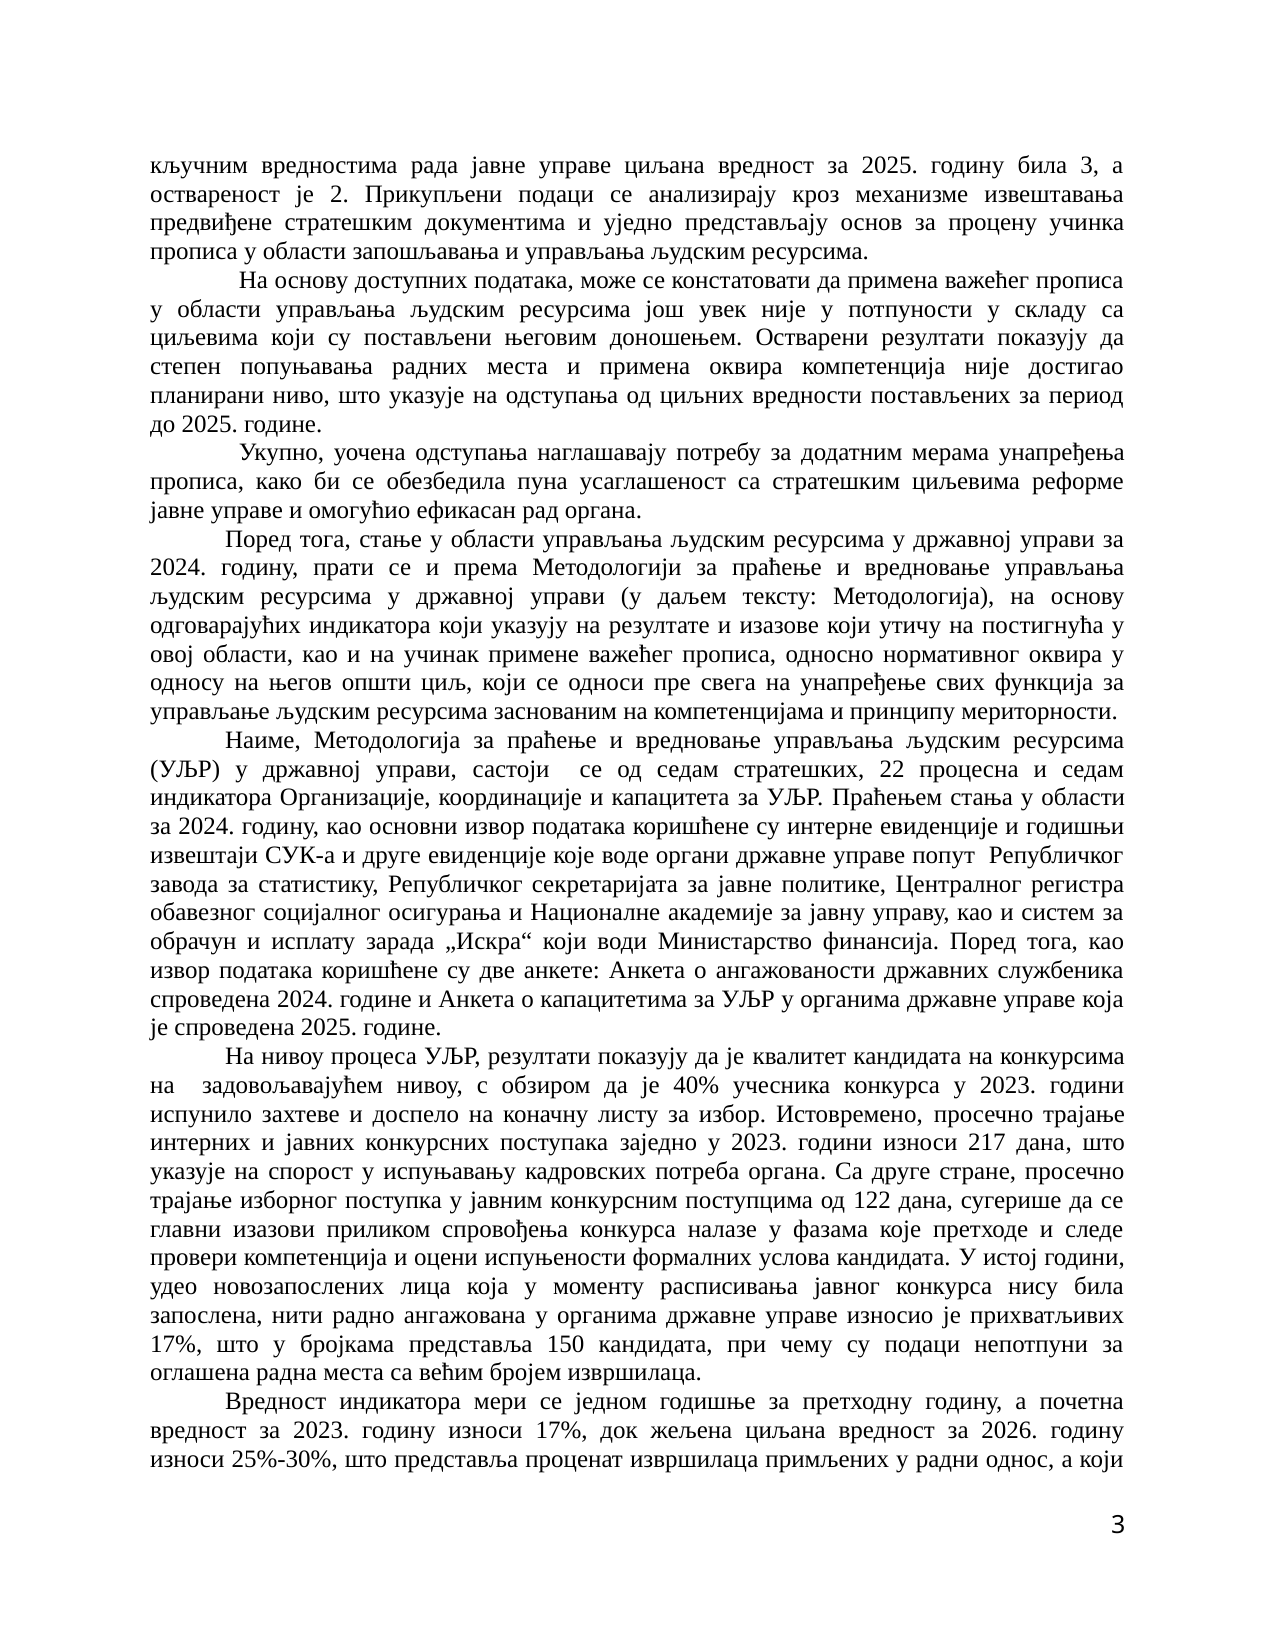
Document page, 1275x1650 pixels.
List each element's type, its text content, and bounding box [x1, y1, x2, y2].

text На нивоу процеса УЉР, резултати показују да је квалитет кандидата на конкурсима на задовољавајућем нивоу, с обзиром да је 40% учесника конкурса у 2023. години испунило захтеве и доспело на коначну листу за избор. Истовремено, просечно трајање интерних и јавних конкурсних поступака заједно у 2023. години износи 217 дана, што указује на спорост у испуњавању кадровских потреба органа. Са друге стране, просечно трајање изборног поступка у јавним конкурсним поступцима од 122 дана, сугерише да се главни изазови приликом спровођења конкурса налазе у фазама које претходе и следе провери компетенција и оцени испуњености формалних услова кандидата. У истој години, удео новозапослених лица која у моменту расписивања јавног конкурса нису била запослена, нити радно ангажована у органима државне управе износио је прихватљивих 17%, што у бројкама представља 150 кандидата, при чему су подаци непотпуни за оглашена радна места са већим бројем извршилаца. [150, 1041, 1125, 1386]
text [150, 150, 1125, 265]
text Наиме, Методологија за праћење и вредновање управљања људским ресурсима (УЉР) у државној управи, састоји се од седам стратешких, 22 процесна и седам индикатора Организације, координације и капацитета за УЉР. Праћењем стања у области за 2024. годину, као основни извор података коришћене су интерне евиденције и годишњи извештаји СУК-а и друге евиденције које воде органи државне управе попут Републичког завода за статистику, Републичког секретаријата за јавне политике, Централног регистра обавезног социјалног осигурања и Националне академије за јавну управу, као и систем за обрачун и исплату зарада „Искра“ који води Министарство финансија. Поред тога, као извор података коришћене су две анкете: Анкета о ангажованости државних службеника спроведена 2024. године и Анкета о капацитетима за УЉР у органима државне управе која је спроведена 2025. године. [150, 725, 1125, 1041]
text На основу доступних података, може се констатовати да примена важећег прописа у области управљања људским ресурсима још увек није у потпуности у складу са циљевима који су постављени његовим доношењем. Остварени резултати показују да степен попуњавања радних места и примена оквира компетенција није достигао планирани ниво, што указује на одступања од циљних вредности постављених за период до 2025. године. [150, 265, 1125, 437]
text Укупно, уочена одступања наглашавају потребу за додатним мерама унапређења прописа, како би се обезбедила пуна усаглашеност са стратешким циљевима реформе јавне управе и омогућио ефикасан рад органа. [150, 437, 1125, 524]
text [150, 1386, 1125, 1472]
text Поред тога, стање у области управљања људским ресурсима у државној управи за 2024. годину, прати се и према Методологији за праћење и вредновање управљања људским ресурсима у државној управи (у даљем тексту: Методологија), на основу одговарајућих индикатора који указују на резултате и изазове који утичу на постигнућа у овој области, као и на учинак примене важећег прописа, односно нормативног оквира у односу на његов општи циљ, који се односи пре свега на унапређење свих функција за управљање људским ресурсима заснованим на компетенцијама и принципу мериторности. [150, 524, 1125, 725]
